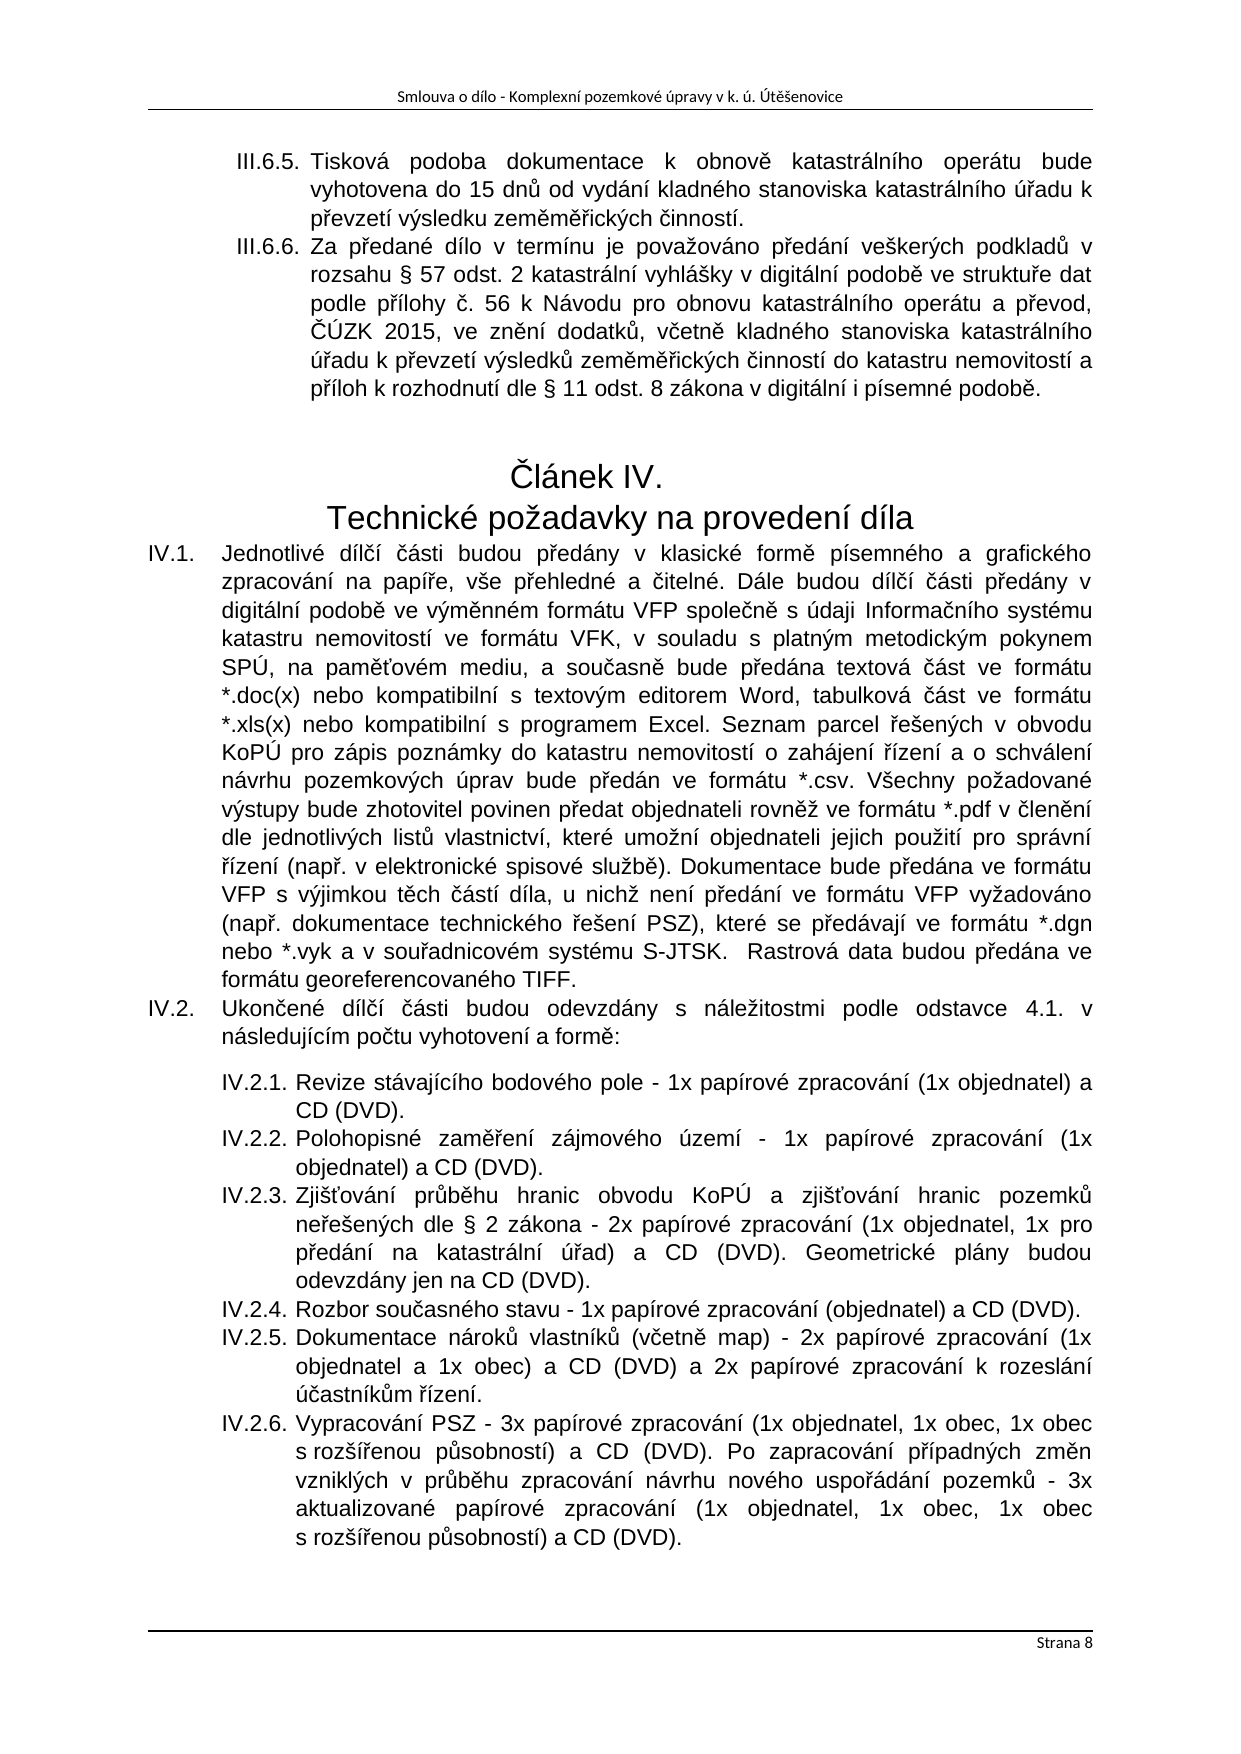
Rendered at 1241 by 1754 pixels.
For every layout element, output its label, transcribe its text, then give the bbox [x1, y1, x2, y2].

subtitle Technické požadavky na provedení díla [148, 457, 1093, 537]
text Dokumentace nároků vlastníků (včetně map) - 2x papírové zpracování (1x objednatel a 1x obec) a CD (DVD) a 2x papírové zpracování k rozeslání účastníkům řízení. [221, 1324, 1093, 1408]
text Vypracování PSZ - 3x papírové zpracování (1x objednatel, 1x obec, 1x obec s rozšířenou působností) a CD (DVD). Po zapracování případných změn vzniklých v průběhu zpracování návrhu nového uspořádání pozemků - 3x aktualizované papírové zpracování (1x objednatel, 1x obec, 1x obec s rozšířenou působností) a CD (DVD). [221, 1410, 1093, 1550]
text Za předané dílo v termínu je považováno předání veškerých podkladů v rozsahu § 57 odst. 2 katastrální vyhlášky v digitální podobě ve struktuře dat podle přílohy č. 56 k Návodu pro obnovu katastrálního operátu a převod, ČÚZK 2015, ve znění dodatků, včetně kladného stanoviska katastrálního úřadu k převzetí výsledků zeměměřických činností do katastru nemovitostí a příloh k rozhodnutí dle § 11 odst. 8 zákona v digitální i písemné podobě. [236, 233, 1093, 401]
text Tisková podoba dokumentace k obnově katastrálního operátu bude vyhotovena do 15 dnů od vydání kladného stanoviska katastrálního úřadu k převzetí výsledku zeměměřických činností. [236, 148, 1093, 231]
text Zjišťování průběhu hranic obvodu KoPÚ a zjišťování hranic pozemků neřešených dle § 2 zákona - 2x papírové zpracování (1x objednatel, 1x pro předání na katastrální úřad) a CD (DVD). Geometrické plány budou odevzdány jen na CD (DVD). [221, 1182, 1093, 1294]
list Jednotlivé dílčí části budou předány v klasické formě písemného a grafického zpracování na papíře, vše přehledné a čitelné. Dále budou dílčí části předány v digitální podobě ve výměnném formátu VFP společně s údaji Informačního systému katastru nemovitostí ve formátu VFK, v souladu s platným metodickým pokynem SPÚ, na paměťovém mediu, a současně bude předána textová část ve formátu *.doc(x) nebo kompatibilní s textovým editorem Word, tabulková část ve formátu *.xls(x) nebo kompatibilní s programem Excel. Seznam parcel řešených v obvodu KoPÚ pro zápis poznámky do katastru nemovitostí o zahájení řízení a o schválení návrhu pozemkových úprav bude předán ve formátu *.csv. Všechny požadované výstupy bude zhotovitel povinen předat objednateli rovněž ve formátu *.pdf v členění dle jednotlivých listů vlastnictví, které umožní objednateli jejich použití pro správní řízení (např. v elektronické spisové službě). Dokumentace bude předána ve formátu VFP s výjimkou těch částí díla, u nichž není předání ve formátu VFP vyžadováno (např. dokumentace technického řešení PSZ), které se předávají ve formátu *.dgn nebo *.vyk a v souřadnicovém systému S-JTSK. Rastrová data budou předána ve formátu georeferencovaného TIFF. [148, 540, 1093, 993]
text Polohopisné zaměření zájmového území - 1x papírové zpracování (1x objednatel) a CD (DVD). [221, 1125, 1093, 1180]
list Ukončené dílčí části budou odevzdány s náležitostmi podle odstavce 4.1. v následujícím počtu vyhotovení a formě: [148, 995, 1093, 1050]
text Revize stávajícího bodového pole - 1x papírové zpracování (1x objednatel) a CD (DVD). [221, 1068, 1093, 1123]
text Rozbor současného stavu - 1x papírové zpracování (objednatel) a CD (DVD). [221, 1296, 1093, 1322]
